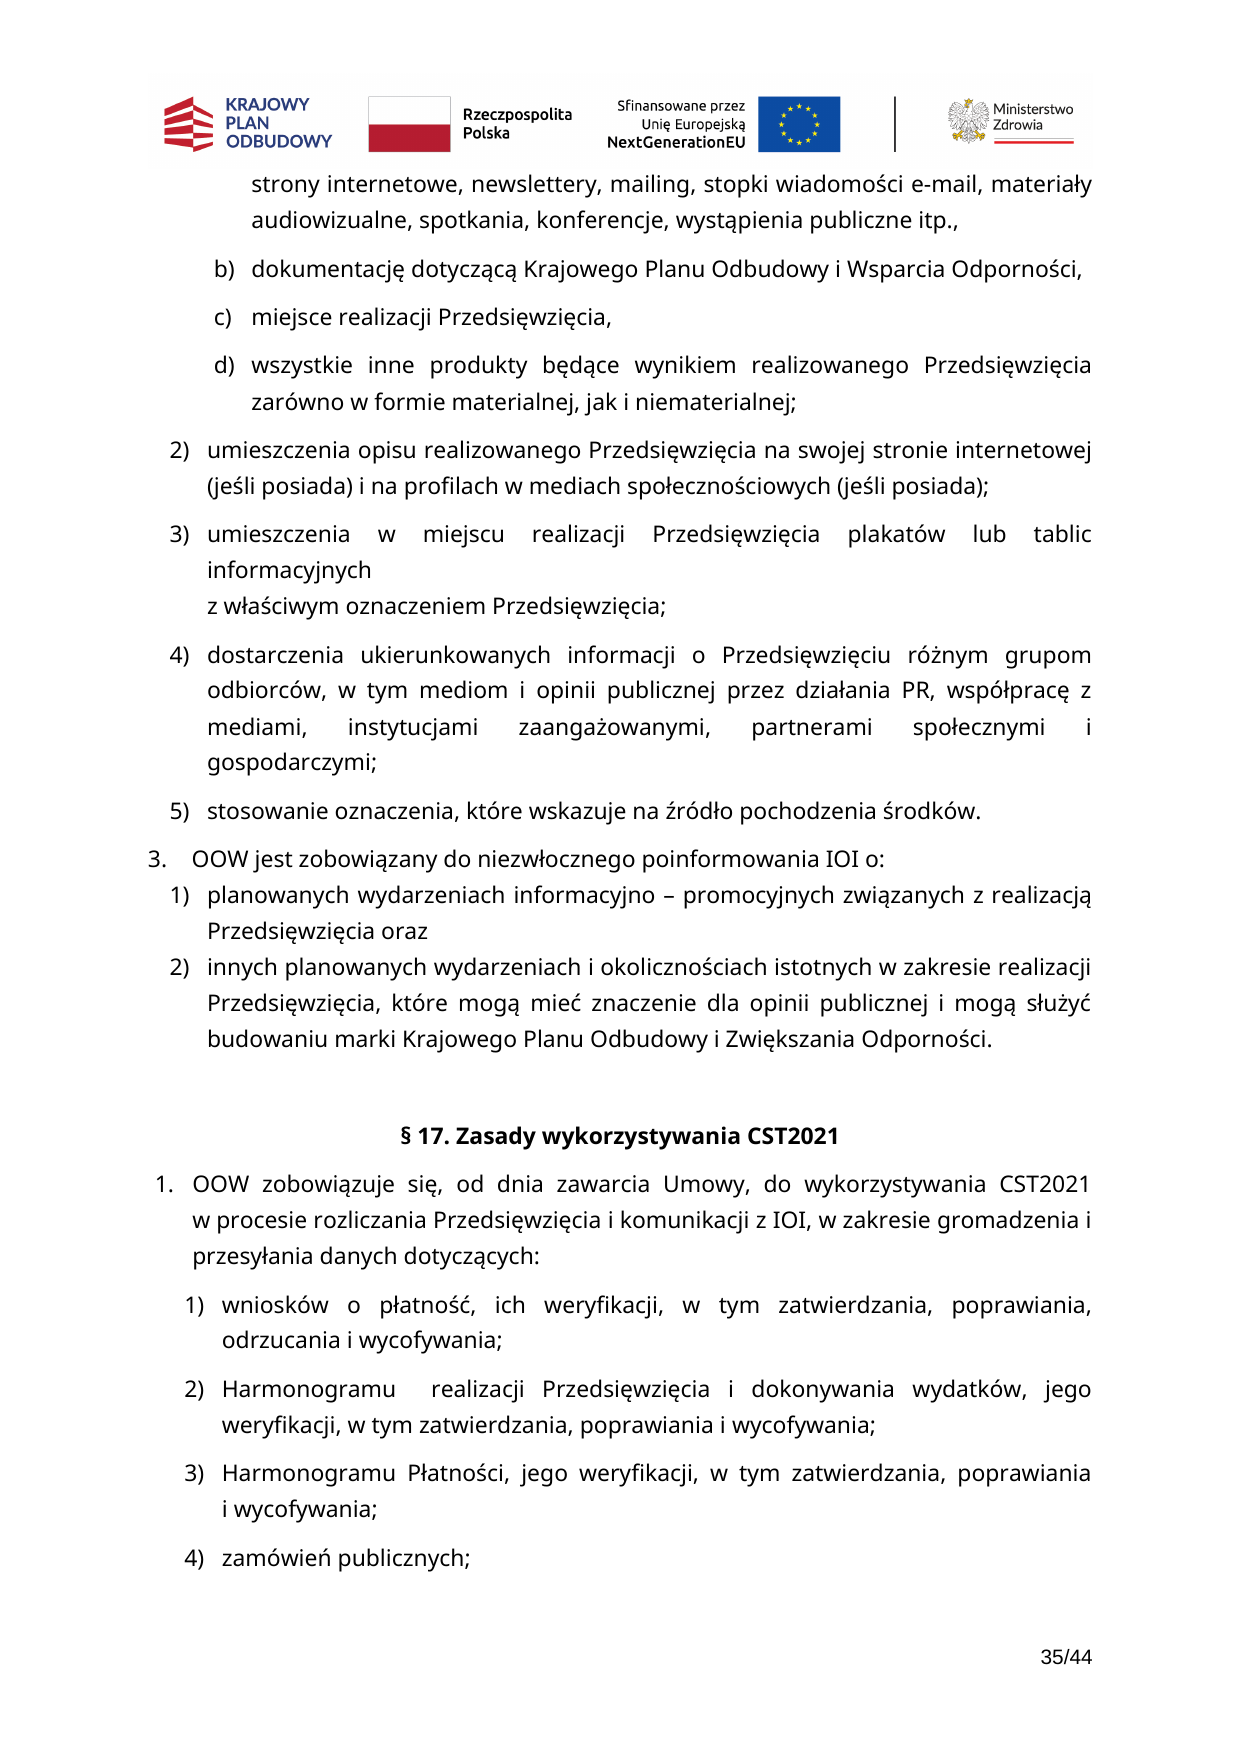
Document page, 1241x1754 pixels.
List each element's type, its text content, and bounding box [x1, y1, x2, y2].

list Harmonogramu Płatności, jego weryfikacji, w tym zatwierdzania, poprawiania i wycofywania; [184, 1457, 1092, 1524]
list umieszczenia opisu realizowanego Przedsięwzięcia na swojej stronie internetowej (jeśli posiada) i na profilach w mediach społecznościowych (jeśli posiada); [169, 434, 1092, 501]
list zamówień publicznych; [184, 1542, 1092, 1573]
list umieszczenia w miejscu realizacji Przedsięwzięcia plakatów lub tablic informacyjnych z właściwym oznaczeniem Przedsięwzięcia; [169, 518, 1092, 621]
list dostarczenia ukierunkowanych informacji o Przedsięwzięciu różnym grupom odbiorców, w tym mediom i opinii publicznej przez działania PR, współpracę z mediami, instytucjami zaangażowanymi, partnerami społecznymi i gospodarczymi; [169, 638, 1092, 778]
list stosowanie oznaczenia, które wskazuje na źródło pochodzenia środków. [169, 795, 1092, 826]
list innych planowanych wydarzeniach i okolicznościach istotnych w zakresie realizacji Przedsięwzięcia, które mogą mieć znaczenie dla opinii publicznej i mogą służyć budowaniu marki Krajowego Planu Odbudowy i Zwiększania Odporności. [169, 951, 1092, 1054]
picture [147, 73, 1093, 169]
text § 17. Zasady wykorzystywania CST2021 [148, 1120, 1092, 1151]
list OOW zobowiązuje się, od dnia zawarcia Umowy, do wykorzystywania CST2021 w procesie rozliczania Przedsięwzięcia i komunikacji z IOI, w zakresie gromadzenia i przesyłania danych dotyczących: [154, 1168, 1092, 1271]
list wszystkie inne produkty będące wynikiem realizowanego Przedsięwzięcia zarówno w formie materialnej, jak i niematerialnej; [214, 349, 1092, 417]
list Harmonogramu realizacji Przedsięwzięcia i dokonywania wydatków, jego weryfikacji, w tym zatwierdzania, poprawiania i wycofywania; [184, 1373, 1092, 1440]
list dokumentację dotyczącą Krajowego Planu Odbudowy i Wsparcia Odporności, [214, 253, 1092, 284]
list OOW jest zobowiązany do niezwłocznego poinformowania IOI o: [148, 843, 1092, 874]
list wniosków o płatność, ich weryfikacji, w tym zatwierdzania, poprawiania, odrzucania i wycofywania; [184, 1288, 1092, 1356]
list planowanych wydarzeniach informacyjno – promocyjnych związanych z realizacją Przedsięwzięcia oraz [169, 879, 1092, 946]
list miejsce realizacji Przedsięwzięcia, [214, 301, 1092, 332]
